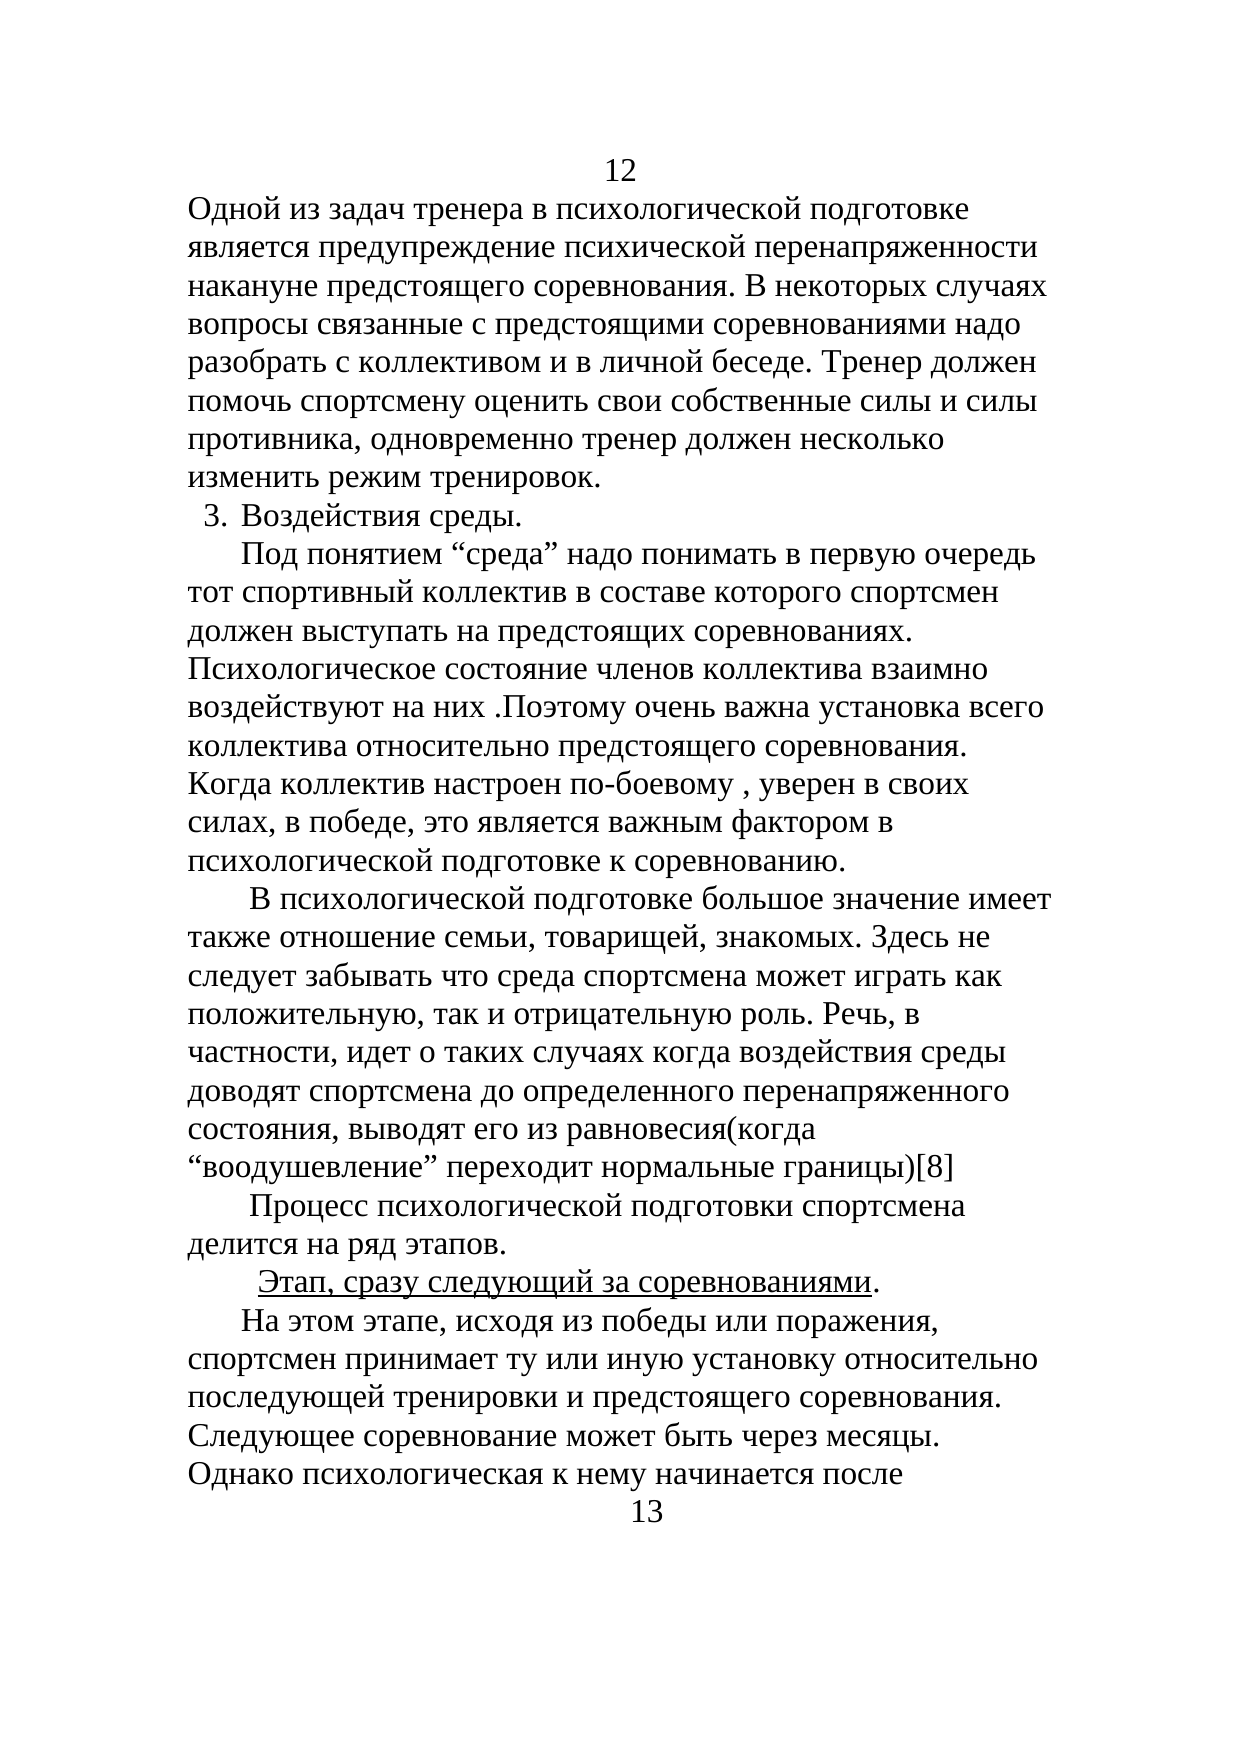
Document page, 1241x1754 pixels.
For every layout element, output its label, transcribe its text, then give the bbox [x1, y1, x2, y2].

text накануне предстоящего соревнования. В некоторых случаях вопросы связанные с предстоящими соревнованиями надо разобрать с коллективом и в личной беседе. Тренер должен помочь спортсмену оценить свои собственные силы и силы противника, одновременно тренер должен несколько изменить режим тренировок. [187, 265, 1053, 495]
text Процесс психологической подготовки спортсмена делится на ряд этапов. [187, 1185, 1053, 1262]
text На этом этапе, исходя из победы или поражения, спортсмен принимает ту или иную установку относительно последующей тренировки и предстоящего соревнования. Следующее соревнование может быть через месяцы. Однако психологическая к нему начинается после [187, 1300, 1053, 1492]
text 12 [187, 150, 1053, 188]
text 13 [187, 1492, 1053, 1530]
text Одной из задач тренера в психологической подготовке является предупреждение психической перенапряженности [187, 188, 1053, 265]
text Под понятием “среда” надо понимать в первую очередь тот спортивный коллектив в составе которого спортсмен должен выступать на предстоящих соревнованиях. Психологическое состояние членов коллектива взаимно воздействуют на них .Поэтому очень важна установка всего коллектива относительно предстоящего соревнования. Когда коллектив настроен по-боевому , уверен в своих силах, в победе, это является важным фактором в психологической подготовке к соревнованию. [187, 533, 1053, 878]
text Этап, сразу следующий за соревнованиями. [187, 1262, 1053, 1300]
list Воздействия среды. [203, 495, 1053, 533]
text В психологической подготовке большое значение имеет также отношение семьи, товарищей, знакомых. Здесь не следует забывать что среда спортсмена может играть как положительную, так и отрицательную роль. Речь, в частности, идет о таких случаях когда воздействия среды доводят спортсмена до определенного перенапряженного состояния, выводят его из равновесия(когда “воодушевление” переходит нормальные границы)[8] [187, 878, 1053, 1185]
